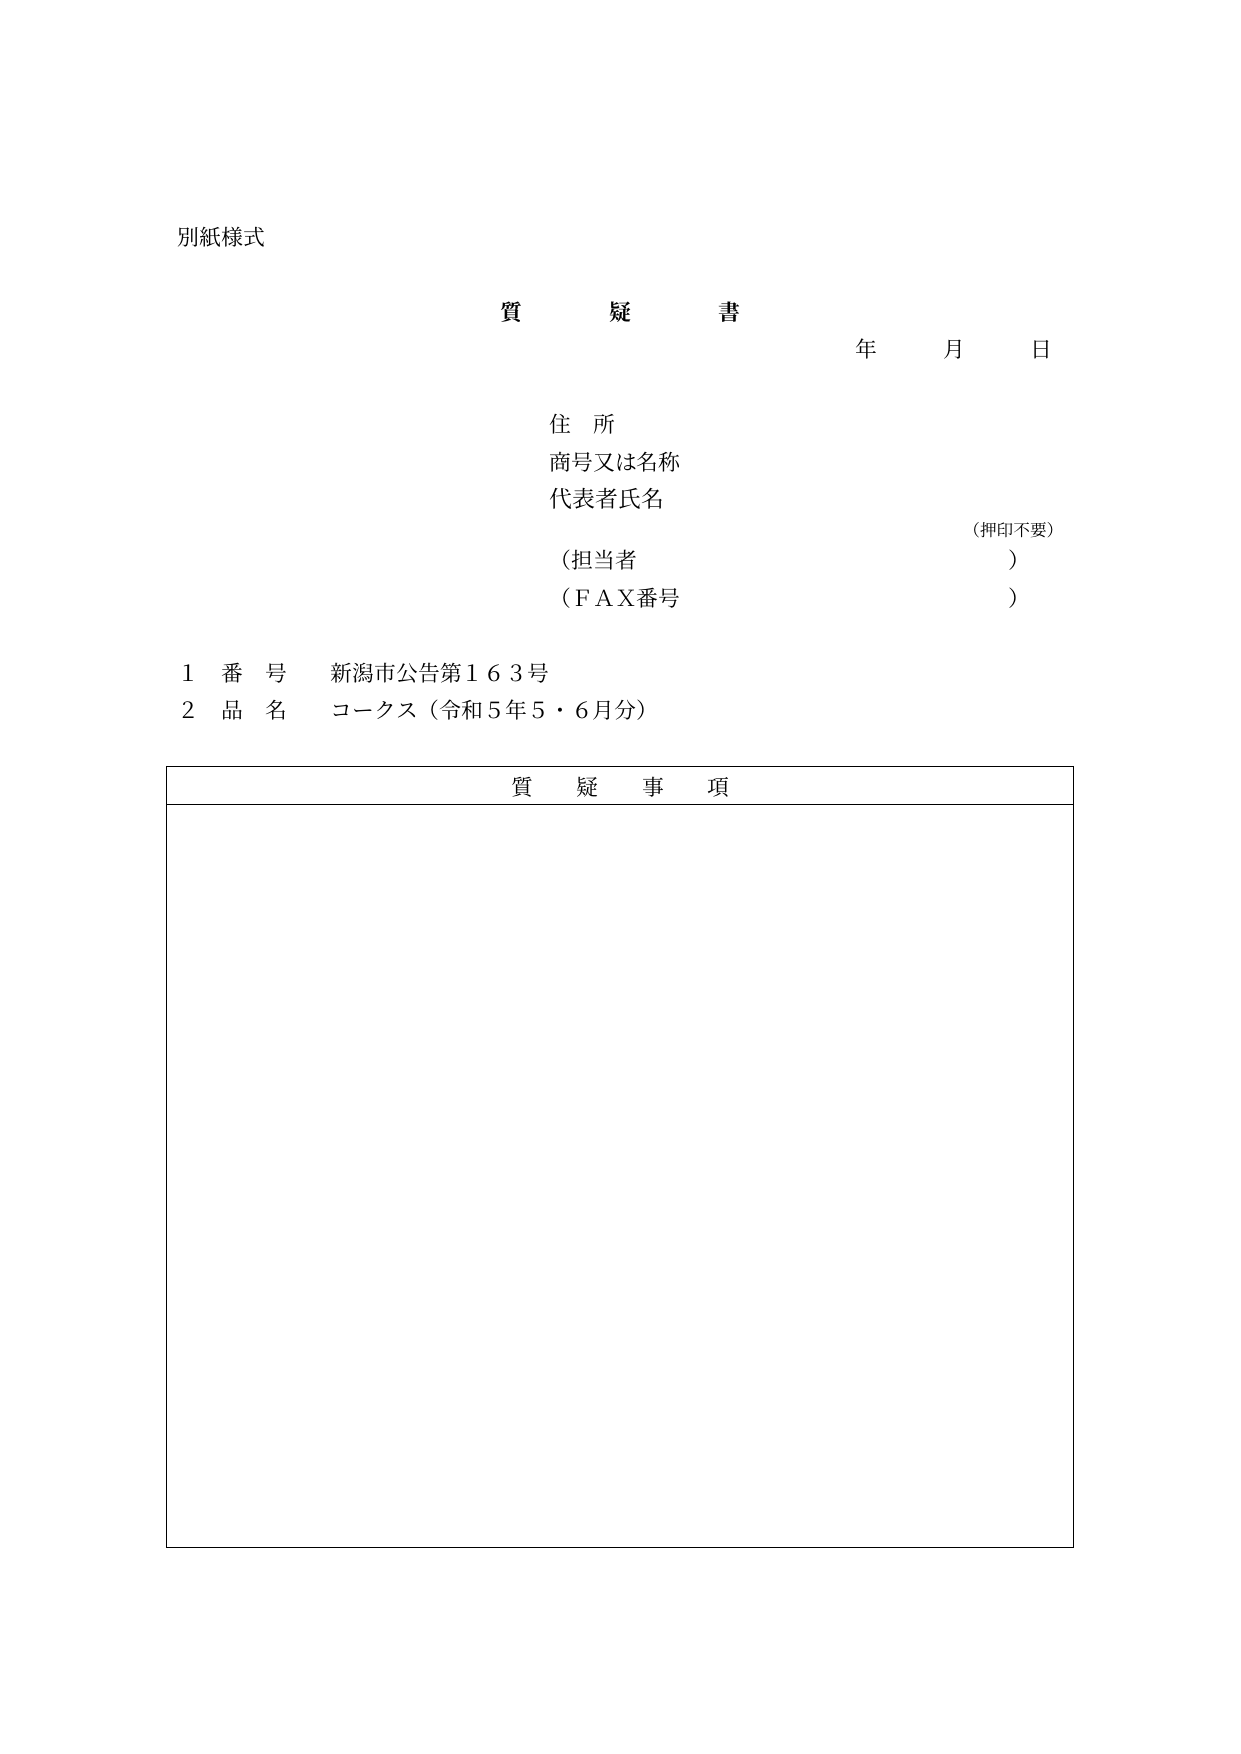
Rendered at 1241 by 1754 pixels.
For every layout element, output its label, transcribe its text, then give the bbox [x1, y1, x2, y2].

text 代表者氏名 [549, 479, 1063, 517]
text 商号又は名称 [177, 442, 1063, 479]
text 別紙様式 [177, 217, 1063, 254]
text １ 番 号 新潟市公告第１６３号 [177, 653, 1063, 691]
table_header 質 疑 事 項 [167, 767, 1073, 804]
table_cell [167, 805, 1073, 1547]
text ２ 品 名 コークス（令和５年５・６月分） [177, 691, 1063, 728]
text （担当者 ） [177, 541, 1063, 578]
text （押印不要） [571, 517, 1063, 541]
text （ＦＡＸ番号 ） [177, 578, 1063, 616]
text 質 疑 書 [177, 292, 1063, 329]
text 住 所 [177, 404, 1063, 442]
text 年 月 日 [177, 329, 1063, 367]
